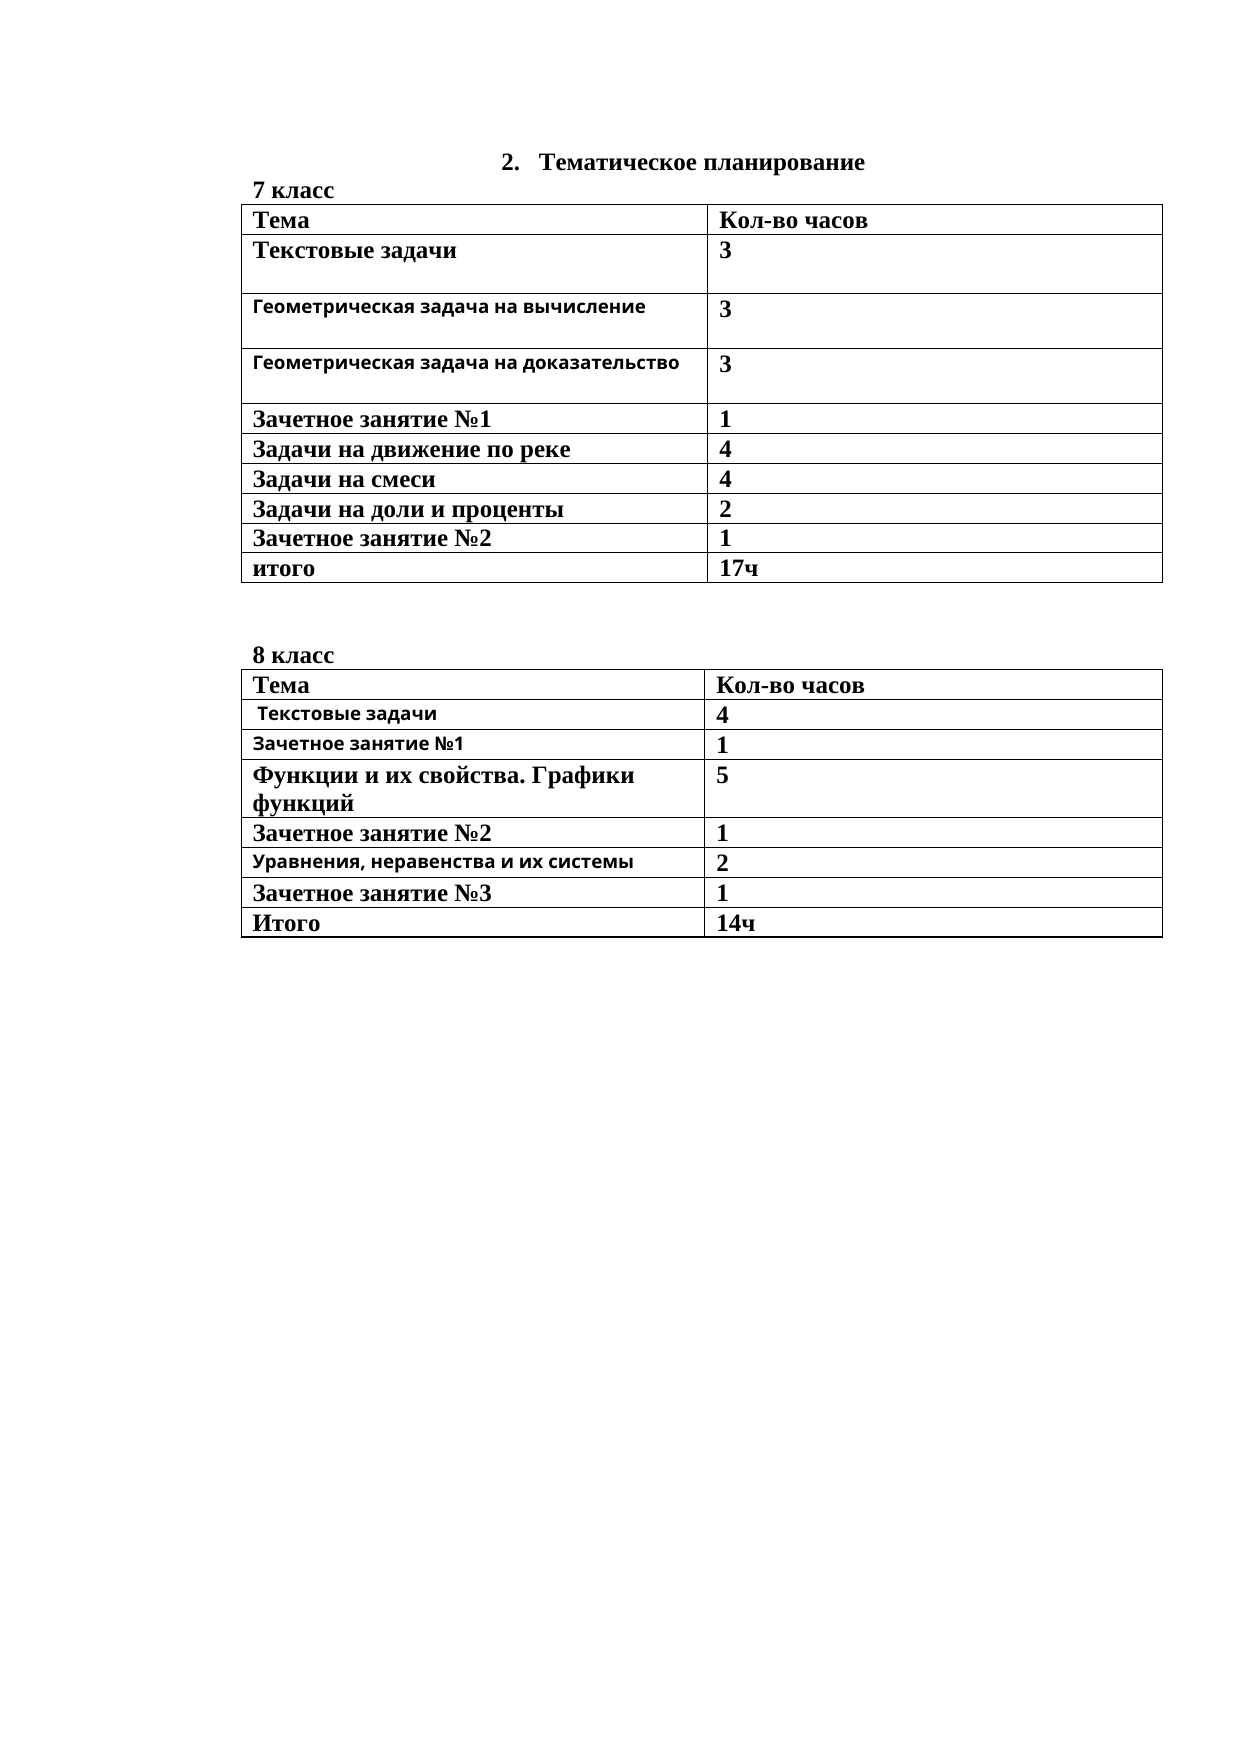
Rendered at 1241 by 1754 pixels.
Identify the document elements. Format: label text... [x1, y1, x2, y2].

table_cell Геометрическая задача на вычисление [242, 294, 707, 348]
table_cell 5 [705, 760, 1162, 817]
text 7 класс [252, 176, 1152, 204]
table_header Кол-во часов [708, 205, 1162, 234]
table_cell Зачетное занятие №2 [242, 818, 704, 847]
table_cell 4 [705, 700, 1162, 729]
table_cell 3 [708, 349, 1162, 403]
table_cell 14ч [705, 908, 1162, 936]
table_cell итого [242, 553, 707, 582]
table_cell Зачетное занятие №2 [242, 524, 707, 552]
table_cell Зачетное занятие №3 [242, 878, 704, 907]
table_header Тема [242, 670, 704, 699]
table_cell 4 [708, 434, 1162, 463]
table_cell Задачи на движение по реке [242, 434, 707, 463]
table_cell 1 [705, 730, 1162, 759]
table_cell Задачи на доли и проценты [242, 494, 707, 522]
text 8 класс [252, 641, 1152, 669]
table_cell 17ч [708, 553, 1162, 582]
table_cell Задачи на смеси [242, 464, 707, 493]
table_cell 4 [708, 464, 1162, 493]
table_header Тема [242, 205, 707, 234]
table_cell 1 [708, 524, 1162, 552]
table_cell Зачетное занятие №1 [242, 730, 704, 759]
table_cell 1 [708, 404, 1162, 433]
table_cell Текстовые задачи [242, 700, 704, 729]
table_cell Итого [242, 908, 704, 936]
table_cell Текстовые задачи [242, 235, 707, 293]
table_cell 3 [708, 294, 1162, 348]
table_cell 1 [705, 878, 1162, 907]
table_cell Геометрическая задача на доказательство [242, 349, 707, 403]
table_cell 2 [705, 848, 1162, 877]
table_cell Функции и их свойства. Графики функций [242, 760, 704, 817]
table_cell 3 [708, 235, 1162, 293]
table_cell Уравнения, неравенства и их системы [242, 848, 704, 877]
table_cell 2 [708, 494, 1162, 522]
list Тематическое планирование [215, 147, 1152, 176]
table_cell 1 [705, 818, 1162, 847]
table_cell Зачетное занятие №1 [242, 404, 707, 433]
table_header Кол-во часов [705, 670, 1162, 699]
